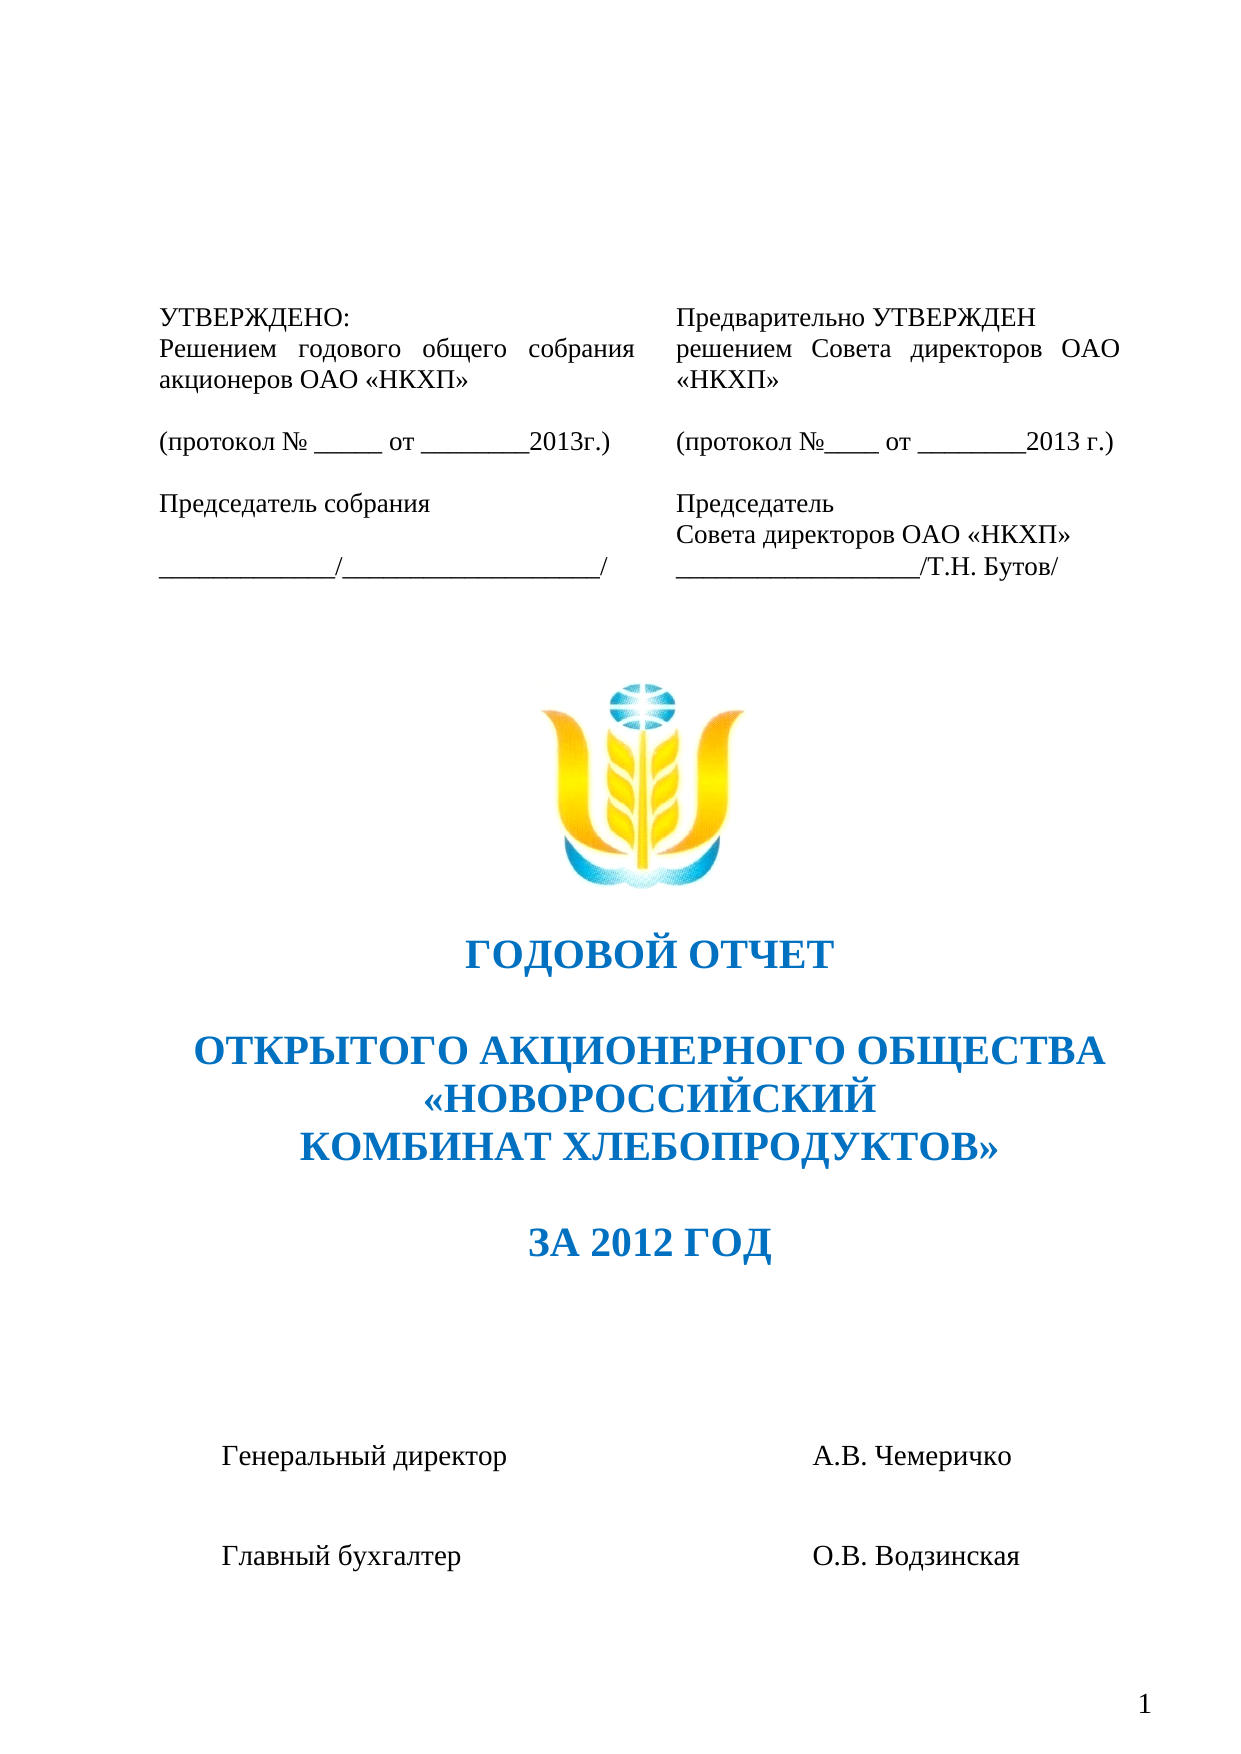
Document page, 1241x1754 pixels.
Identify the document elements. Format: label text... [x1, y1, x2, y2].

table_cell Председатель Совета директоров ОАО «НКХП» __________________/Т.Н. Бутов/ [646, 456, 1132, 607]
picture [538, 681, 747, 890]
text ОТКРЫТОГО АКЦИОНЕРНОГО ОБЩЕСТВА [148, 1026, 1152, 1074]
text «НОВОРОССИЙСКИЙ [148, 1074, 1152, 1122]
table_header УТВЕРЖДЕНО: Решением годового общего собрания акционеров ОАО «НКХП» (протокол № _____ от ________2013г.) [148, 301, 646, 456]
table_header Предварительно УТВЕРЖДЕН решением Совета директоров ОАО «НКХП» (протокол №____ от ________2013 г.) [646, 301, 1132, 456]
text Генеральный директор А.В. Чемеричко [148, 1438, 1152, 1471]
table_cell Председатель собрания _____________/___________________/ [148, 456, 646, 607]
text Главный бухгалтер О.В. Водзинская [148, 1538, 1152, 1572]
text КОМБИНАТ ХЛЕБОПРОДУКТОВ» [148, 1122, 1152, 1169]
text ЗА 2012 ГОД [148, 1217, 1152, 1265]
text ГОДОВОЙ ОТЧЕТ [148, 930, 1152, 978]
